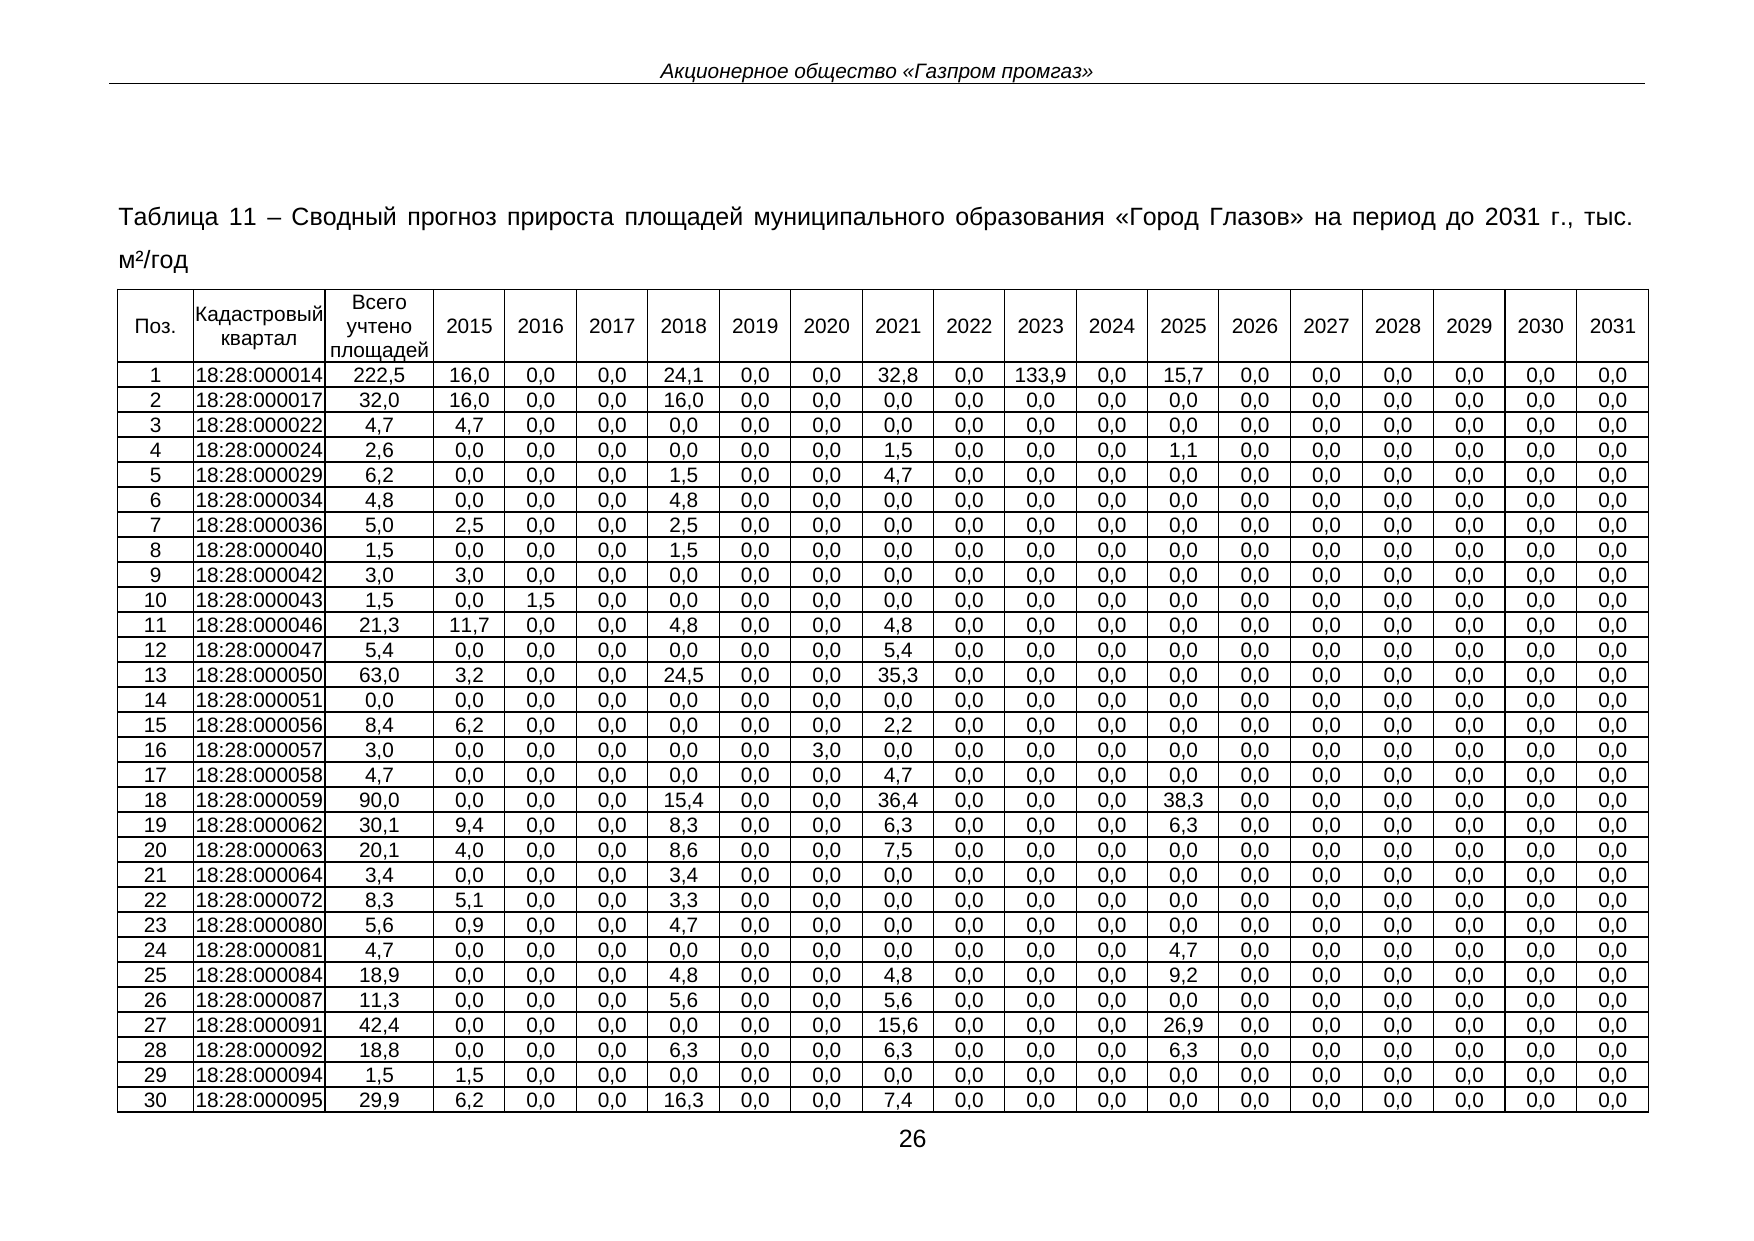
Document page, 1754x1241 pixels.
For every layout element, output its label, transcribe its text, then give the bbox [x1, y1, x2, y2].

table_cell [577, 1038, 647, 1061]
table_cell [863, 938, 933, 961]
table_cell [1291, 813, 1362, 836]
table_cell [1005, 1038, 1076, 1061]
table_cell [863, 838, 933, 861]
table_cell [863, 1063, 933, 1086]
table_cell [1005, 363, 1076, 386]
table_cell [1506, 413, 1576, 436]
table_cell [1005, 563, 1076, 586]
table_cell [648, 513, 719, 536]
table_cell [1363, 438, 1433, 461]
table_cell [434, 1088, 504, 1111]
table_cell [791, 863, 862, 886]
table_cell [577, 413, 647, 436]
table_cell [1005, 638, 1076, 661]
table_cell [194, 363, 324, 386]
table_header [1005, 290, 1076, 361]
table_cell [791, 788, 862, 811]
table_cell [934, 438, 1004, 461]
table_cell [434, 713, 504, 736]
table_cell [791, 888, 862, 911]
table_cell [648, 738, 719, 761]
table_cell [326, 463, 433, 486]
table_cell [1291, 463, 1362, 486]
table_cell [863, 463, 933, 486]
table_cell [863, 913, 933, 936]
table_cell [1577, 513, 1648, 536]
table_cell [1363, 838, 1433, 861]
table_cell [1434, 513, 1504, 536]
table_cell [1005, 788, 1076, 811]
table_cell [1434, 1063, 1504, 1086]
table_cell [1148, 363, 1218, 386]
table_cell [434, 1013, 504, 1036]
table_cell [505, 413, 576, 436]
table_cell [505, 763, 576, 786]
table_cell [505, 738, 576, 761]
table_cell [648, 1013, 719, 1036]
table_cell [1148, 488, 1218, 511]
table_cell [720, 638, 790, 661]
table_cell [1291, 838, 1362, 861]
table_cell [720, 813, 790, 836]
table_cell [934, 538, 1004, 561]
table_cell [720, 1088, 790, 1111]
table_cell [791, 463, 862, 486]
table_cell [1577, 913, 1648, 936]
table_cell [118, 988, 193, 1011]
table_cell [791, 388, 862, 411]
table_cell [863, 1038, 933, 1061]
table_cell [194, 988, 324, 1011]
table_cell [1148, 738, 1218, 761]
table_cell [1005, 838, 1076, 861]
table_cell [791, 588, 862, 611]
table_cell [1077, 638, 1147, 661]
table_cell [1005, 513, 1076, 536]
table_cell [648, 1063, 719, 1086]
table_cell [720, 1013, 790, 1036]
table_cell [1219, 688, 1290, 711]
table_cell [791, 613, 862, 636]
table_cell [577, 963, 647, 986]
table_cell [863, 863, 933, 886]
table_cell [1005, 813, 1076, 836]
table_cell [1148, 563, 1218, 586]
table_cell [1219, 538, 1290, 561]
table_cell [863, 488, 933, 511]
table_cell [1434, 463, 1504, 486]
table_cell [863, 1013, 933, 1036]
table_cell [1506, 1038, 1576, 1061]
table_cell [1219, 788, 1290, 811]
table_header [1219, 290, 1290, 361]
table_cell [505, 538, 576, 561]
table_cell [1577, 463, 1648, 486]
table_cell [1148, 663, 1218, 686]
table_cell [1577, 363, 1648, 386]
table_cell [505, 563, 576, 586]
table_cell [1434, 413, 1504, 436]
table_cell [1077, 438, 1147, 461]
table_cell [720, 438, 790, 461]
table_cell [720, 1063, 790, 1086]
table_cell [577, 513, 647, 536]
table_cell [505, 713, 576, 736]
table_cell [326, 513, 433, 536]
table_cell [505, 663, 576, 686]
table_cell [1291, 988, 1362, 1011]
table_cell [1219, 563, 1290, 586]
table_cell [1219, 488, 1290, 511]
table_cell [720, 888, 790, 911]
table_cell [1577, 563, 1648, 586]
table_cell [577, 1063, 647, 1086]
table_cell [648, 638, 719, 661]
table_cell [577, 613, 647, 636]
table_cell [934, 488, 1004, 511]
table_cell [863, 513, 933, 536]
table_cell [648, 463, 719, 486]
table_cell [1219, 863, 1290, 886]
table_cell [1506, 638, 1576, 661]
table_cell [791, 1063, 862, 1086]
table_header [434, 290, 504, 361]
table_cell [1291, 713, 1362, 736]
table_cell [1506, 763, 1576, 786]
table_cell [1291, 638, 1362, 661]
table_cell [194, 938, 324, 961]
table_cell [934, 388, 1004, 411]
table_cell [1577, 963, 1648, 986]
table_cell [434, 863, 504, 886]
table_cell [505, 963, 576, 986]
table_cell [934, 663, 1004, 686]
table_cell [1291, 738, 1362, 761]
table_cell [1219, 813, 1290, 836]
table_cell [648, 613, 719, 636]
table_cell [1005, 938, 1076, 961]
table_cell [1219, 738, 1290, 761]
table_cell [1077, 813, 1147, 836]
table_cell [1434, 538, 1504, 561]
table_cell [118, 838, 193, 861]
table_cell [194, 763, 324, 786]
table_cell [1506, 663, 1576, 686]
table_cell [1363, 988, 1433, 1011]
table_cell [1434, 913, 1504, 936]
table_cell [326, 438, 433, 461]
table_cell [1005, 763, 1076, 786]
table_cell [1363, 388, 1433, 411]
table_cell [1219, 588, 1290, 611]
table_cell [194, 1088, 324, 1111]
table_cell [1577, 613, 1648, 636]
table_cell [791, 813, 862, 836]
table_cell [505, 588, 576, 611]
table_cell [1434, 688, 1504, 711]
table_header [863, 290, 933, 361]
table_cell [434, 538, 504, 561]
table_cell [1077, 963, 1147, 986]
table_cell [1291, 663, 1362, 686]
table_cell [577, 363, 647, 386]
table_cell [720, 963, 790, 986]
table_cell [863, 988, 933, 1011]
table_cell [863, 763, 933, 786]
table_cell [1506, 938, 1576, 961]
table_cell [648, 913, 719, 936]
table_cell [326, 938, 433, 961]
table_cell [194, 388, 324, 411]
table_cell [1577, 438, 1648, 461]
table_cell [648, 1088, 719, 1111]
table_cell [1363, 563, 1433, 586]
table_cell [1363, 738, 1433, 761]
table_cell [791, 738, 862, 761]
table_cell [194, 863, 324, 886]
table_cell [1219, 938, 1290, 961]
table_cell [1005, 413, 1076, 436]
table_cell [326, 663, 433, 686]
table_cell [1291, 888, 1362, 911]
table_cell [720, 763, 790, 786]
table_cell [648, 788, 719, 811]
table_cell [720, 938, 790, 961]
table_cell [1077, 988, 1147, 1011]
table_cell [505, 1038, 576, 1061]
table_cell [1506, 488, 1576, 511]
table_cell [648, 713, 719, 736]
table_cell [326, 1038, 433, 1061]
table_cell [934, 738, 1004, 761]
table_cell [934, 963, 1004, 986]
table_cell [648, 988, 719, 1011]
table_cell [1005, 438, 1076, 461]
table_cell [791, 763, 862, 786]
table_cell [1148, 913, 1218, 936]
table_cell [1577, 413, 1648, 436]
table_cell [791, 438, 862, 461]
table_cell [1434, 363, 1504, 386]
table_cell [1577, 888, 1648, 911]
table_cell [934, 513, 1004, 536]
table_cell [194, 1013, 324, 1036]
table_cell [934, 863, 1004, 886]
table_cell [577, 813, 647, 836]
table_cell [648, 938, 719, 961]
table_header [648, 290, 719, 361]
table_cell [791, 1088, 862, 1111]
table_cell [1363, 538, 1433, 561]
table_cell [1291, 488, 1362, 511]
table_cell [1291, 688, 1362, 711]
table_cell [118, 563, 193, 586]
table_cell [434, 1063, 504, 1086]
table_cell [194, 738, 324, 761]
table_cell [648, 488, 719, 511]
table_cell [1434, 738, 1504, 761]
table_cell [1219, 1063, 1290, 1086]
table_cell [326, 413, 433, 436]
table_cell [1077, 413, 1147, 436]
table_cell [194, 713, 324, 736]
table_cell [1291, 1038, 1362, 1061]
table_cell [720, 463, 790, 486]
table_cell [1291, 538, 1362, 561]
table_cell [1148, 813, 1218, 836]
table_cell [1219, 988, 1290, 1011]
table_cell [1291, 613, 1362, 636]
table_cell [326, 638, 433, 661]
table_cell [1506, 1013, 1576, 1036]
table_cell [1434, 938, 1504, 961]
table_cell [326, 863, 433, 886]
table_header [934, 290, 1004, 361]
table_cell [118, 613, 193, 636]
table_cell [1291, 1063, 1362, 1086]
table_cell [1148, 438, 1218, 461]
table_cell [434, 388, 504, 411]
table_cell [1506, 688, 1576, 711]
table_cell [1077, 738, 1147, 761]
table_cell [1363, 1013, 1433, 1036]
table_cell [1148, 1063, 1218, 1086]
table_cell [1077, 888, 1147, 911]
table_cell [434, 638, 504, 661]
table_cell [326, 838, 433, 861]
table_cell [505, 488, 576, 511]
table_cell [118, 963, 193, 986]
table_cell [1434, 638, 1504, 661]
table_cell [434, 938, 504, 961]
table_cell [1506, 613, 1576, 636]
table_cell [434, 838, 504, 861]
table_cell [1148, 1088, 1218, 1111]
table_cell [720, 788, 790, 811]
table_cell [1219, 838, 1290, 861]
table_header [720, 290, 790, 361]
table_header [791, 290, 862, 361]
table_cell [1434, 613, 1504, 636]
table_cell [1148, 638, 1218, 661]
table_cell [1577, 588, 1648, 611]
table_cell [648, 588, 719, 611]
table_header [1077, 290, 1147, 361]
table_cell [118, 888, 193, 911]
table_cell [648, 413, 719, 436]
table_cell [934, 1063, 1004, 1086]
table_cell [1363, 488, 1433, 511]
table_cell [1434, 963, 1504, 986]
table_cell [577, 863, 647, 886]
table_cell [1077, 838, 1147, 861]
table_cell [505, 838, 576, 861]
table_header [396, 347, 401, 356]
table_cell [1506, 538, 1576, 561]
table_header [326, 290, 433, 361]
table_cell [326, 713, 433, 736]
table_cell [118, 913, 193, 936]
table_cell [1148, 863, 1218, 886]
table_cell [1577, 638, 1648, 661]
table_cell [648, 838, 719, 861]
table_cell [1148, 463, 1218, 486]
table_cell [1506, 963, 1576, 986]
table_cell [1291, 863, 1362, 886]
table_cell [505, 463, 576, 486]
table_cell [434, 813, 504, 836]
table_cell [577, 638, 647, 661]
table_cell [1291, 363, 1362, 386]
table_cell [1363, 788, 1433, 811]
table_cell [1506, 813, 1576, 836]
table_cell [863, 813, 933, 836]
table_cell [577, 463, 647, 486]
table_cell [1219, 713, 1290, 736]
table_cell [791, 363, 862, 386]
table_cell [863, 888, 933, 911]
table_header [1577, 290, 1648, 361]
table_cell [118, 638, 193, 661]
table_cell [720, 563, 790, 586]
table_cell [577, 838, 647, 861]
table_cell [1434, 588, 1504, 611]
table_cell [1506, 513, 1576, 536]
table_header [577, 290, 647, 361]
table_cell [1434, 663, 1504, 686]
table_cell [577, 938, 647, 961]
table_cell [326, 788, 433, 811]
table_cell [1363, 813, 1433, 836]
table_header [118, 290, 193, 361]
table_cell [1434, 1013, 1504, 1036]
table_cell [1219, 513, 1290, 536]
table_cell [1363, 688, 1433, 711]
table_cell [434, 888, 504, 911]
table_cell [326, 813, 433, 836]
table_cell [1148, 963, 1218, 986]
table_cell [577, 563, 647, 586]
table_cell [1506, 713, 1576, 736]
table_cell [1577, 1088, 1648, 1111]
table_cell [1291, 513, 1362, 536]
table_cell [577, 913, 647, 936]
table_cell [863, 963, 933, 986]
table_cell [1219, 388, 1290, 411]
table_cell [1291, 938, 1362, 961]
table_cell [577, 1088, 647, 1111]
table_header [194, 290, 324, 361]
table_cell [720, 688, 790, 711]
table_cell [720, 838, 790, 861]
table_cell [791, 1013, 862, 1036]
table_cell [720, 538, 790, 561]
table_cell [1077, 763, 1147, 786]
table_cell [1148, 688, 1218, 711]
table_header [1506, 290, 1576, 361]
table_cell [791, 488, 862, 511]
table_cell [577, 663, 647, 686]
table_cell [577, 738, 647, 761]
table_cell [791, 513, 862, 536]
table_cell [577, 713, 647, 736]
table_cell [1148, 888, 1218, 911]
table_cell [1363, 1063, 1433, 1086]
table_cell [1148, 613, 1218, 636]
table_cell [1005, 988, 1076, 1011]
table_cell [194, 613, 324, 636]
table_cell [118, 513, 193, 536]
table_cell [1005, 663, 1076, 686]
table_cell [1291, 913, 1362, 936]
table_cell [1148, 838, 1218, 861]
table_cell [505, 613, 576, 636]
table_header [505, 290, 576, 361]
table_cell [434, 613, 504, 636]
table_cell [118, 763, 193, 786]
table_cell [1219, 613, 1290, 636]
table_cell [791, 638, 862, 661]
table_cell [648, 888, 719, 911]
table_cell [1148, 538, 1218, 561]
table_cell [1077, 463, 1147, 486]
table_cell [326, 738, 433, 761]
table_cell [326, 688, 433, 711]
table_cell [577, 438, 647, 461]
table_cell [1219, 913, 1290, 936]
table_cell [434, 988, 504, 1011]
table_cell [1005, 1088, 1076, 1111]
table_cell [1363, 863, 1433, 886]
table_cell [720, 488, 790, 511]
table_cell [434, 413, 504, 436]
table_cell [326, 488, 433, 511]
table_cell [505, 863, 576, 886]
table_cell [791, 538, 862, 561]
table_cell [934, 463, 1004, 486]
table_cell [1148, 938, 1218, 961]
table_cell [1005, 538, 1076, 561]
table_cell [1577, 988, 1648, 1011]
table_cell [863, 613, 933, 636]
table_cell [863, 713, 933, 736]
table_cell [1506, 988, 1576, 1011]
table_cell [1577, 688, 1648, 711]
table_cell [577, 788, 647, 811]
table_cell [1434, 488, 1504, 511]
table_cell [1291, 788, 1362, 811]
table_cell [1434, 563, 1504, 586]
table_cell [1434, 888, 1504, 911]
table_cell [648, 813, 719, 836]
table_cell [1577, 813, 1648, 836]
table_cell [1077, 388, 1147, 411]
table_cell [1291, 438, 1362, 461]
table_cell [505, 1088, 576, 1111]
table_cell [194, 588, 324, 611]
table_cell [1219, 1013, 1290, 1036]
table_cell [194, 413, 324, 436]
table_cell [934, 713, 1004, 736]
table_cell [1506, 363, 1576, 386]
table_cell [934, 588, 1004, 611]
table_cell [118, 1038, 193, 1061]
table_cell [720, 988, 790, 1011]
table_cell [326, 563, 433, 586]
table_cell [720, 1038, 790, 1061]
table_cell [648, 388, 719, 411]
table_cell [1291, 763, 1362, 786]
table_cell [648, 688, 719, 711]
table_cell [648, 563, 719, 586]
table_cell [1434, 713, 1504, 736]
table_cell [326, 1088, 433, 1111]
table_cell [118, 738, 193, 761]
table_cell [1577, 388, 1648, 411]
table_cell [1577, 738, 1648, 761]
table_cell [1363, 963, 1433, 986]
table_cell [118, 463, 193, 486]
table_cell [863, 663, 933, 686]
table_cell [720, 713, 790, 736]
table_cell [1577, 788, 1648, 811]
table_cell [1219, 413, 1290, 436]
text Таблица – Сводный прогноз прироста площадей муниципального образования «Город Глазов» на период до 2031 г., тыс. м²/год [118, 202, 1636, 274]
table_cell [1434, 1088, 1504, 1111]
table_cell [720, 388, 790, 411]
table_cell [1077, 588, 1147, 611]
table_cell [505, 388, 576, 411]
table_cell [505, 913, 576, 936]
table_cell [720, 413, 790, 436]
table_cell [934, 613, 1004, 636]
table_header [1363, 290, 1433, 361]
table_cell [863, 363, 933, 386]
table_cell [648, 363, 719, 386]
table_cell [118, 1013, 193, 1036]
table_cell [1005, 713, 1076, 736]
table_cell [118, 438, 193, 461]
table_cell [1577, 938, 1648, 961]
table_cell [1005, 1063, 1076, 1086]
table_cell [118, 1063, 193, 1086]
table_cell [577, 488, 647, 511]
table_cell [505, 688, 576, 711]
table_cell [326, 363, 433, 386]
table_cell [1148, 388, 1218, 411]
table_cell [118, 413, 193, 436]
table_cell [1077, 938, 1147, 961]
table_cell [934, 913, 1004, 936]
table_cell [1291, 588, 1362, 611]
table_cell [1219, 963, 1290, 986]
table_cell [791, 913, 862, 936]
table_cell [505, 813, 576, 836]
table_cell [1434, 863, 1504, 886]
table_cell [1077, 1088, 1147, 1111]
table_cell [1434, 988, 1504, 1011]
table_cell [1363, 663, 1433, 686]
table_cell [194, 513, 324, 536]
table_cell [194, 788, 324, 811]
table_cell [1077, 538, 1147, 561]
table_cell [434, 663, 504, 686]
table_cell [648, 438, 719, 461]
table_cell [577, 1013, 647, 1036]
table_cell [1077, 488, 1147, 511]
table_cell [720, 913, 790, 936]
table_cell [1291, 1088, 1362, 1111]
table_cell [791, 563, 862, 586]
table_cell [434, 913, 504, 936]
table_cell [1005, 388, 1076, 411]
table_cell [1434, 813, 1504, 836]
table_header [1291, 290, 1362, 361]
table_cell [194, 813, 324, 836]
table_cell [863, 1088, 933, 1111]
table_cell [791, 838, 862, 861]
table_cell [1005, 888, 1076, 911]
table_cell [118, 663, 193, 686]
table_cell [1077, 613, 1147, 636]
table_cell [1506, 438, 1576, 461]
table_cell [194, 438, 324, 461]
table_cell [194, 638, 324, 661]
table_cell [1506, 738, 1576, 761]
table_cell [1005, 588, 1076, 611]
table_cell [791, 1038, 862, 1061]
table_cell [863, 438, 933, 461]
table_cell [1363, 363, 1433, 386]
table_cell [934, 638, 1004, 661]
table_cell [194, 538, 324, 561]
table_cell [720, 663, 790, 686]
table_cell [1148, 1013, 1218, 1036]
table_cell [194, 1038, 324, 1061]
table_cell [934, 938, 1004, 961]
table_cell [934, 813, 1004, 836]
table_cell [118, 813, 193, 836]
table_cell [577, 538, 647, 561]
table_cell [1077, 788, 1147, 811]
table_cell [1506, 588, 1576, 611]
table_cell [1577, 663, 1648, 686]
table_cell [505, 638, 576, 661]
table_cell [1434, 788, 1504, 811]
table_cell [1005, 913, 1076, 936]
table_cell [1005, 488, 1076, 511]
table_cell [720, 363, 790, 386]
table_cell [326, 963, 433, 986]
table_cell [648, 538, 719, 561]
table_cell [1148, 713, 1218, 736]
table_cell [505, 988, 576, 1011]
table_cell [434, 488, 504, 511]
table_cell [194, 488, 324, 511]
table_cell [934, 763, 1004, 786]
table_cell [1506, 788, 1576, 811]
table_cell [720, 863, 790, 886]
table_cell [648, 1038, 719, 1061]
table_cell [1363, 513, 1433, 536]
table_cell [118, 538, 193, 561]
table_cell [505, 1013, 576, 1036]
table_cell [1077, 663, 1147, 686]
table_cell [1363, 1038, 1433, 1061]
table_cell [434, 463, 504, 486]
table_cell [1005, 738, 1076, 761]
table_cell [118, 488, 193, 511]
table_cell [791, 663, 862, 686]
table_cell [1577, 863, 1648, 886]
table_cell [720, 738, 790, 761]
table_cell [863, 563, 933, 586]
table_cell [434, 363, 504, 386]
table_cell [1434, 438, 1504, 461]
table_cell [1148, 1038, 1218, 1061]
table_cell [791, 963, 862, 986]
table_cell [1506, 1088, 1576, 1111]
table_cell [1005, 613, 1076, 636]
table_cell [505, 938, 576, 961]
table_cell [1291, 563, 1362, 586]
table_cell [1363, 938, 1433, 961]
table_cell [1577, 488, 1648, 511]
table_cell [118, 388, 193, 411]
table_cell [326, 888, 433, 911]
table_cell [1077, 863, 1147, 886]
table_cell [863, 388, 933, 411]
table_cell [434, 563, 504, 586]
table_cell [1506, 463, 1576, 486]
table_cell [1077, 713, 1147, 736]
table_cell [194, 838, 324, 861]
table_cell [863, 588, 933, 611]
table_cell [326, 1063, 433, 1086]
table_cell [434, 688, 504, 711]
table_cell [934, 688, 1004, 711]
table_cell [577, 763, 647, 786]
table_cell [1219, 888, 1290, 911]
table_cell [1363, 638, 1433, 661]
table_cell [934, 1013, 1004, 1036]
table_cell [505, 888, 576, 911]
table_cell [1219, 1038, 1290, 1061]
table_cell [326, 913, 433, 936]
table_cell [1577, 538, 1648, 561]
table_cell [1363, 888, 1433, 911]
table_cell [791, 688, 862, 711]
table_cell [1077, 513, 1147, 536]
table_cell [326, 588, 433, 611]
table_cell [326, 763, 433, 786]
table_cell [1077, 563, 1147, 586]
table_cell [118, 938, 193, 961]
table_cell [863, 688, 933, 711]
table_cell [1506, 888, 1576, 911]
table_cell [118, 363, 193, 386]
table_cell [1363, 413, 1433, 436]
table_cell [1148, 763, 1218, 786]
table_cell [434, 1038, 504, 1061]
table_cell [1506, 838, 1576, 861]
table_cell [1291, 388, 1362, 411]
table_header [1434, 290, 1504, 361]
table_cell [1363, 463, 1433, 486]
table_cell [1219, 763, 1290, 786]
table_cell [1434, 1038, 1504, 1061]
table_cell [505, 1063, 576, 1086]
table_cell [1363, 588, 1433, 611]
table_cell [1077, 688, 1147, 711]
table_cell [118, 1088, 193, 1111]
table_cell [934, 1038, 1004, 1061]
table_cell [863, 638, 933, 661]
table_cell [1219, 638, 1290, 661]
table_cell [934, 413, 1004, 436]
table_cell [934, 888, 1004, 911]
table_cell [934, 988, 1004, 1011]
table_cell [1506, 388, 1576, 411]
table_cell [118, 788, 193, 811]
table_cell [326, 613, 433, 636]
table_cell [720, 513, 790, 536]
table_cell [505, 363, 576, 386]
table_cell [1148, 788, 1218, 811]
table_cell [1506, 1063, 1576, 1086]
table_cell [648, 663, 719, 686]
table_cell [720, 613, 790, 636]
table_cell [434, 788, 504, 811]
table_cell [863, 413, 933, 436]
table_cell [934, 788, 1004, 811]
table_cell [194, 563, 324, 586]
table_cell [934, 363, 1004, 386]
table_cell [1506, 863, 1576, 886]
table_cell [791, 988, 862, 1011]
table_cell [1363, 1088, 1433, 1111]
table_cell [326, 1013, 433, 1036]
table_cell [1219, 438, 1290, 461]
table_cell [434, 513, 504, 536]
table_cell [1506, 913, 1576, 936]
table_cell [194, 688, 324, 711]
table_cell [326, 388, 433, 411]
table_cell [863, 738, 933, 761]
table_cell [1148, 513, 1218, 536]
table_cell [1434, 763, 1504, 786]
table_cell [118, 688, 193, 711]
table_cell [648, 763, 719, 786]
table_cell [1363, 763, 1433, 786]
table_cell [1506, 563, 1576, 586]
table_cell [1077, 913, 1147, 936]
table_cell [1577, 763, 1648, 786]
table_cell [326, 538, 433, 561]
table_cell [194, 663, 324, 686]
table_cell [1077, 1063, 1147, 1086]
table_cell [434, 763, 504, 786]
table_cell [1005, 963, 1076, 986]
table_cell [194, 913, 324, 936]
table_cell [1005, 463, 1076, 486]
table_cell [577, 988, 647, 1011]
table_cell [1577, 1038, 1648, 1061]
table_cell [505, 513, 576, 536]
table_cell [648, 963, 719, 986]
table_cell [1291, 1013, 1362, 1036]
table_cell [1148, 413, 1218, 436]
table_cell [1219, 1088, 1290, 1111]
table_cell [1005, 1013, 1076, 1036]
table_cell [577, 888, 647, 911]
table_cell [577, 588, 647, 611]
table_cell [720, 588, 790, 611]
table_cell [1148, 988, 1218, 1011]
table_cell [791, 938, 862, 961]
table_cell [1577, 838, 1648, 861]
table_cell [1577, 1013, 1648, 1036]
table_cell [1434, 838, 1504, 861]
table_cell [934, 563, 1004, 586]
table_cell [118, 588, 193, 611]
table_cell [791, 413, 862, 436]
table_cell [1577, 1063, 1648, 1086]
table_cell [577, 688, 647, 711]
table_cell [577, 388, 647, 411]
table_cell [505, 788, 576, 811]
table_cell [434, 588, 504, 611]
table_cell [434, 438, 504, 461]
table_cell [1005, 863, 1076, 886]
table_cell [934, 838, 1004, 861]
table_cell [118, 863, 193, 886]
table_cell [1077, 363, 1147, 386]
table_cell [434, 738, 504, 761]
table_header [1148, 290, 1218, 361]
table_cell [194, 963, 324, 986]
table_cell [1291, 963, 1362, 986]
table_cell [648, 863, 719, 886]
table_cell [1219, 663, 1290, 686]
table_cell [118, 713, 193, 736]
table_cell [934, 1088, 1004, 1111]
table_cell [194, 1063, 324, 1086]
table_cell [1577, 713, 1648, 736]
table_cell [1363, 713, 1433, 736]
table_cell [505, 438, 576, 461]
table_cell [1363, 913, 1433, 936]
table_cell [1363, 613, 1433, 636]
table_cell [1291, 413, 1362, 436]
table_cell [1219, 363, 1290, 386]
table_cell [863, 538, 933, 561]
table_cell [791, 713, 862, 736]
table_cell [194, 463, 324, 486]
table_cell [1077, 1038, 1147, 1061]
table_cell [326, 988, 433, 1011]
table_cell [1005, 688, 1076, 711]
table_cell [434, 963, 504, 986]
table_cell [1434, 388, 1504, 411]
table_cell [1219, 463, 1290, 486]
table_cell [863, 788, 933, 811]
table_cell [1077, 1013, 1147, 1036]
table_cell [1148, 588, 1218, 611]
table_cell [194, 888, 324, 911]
